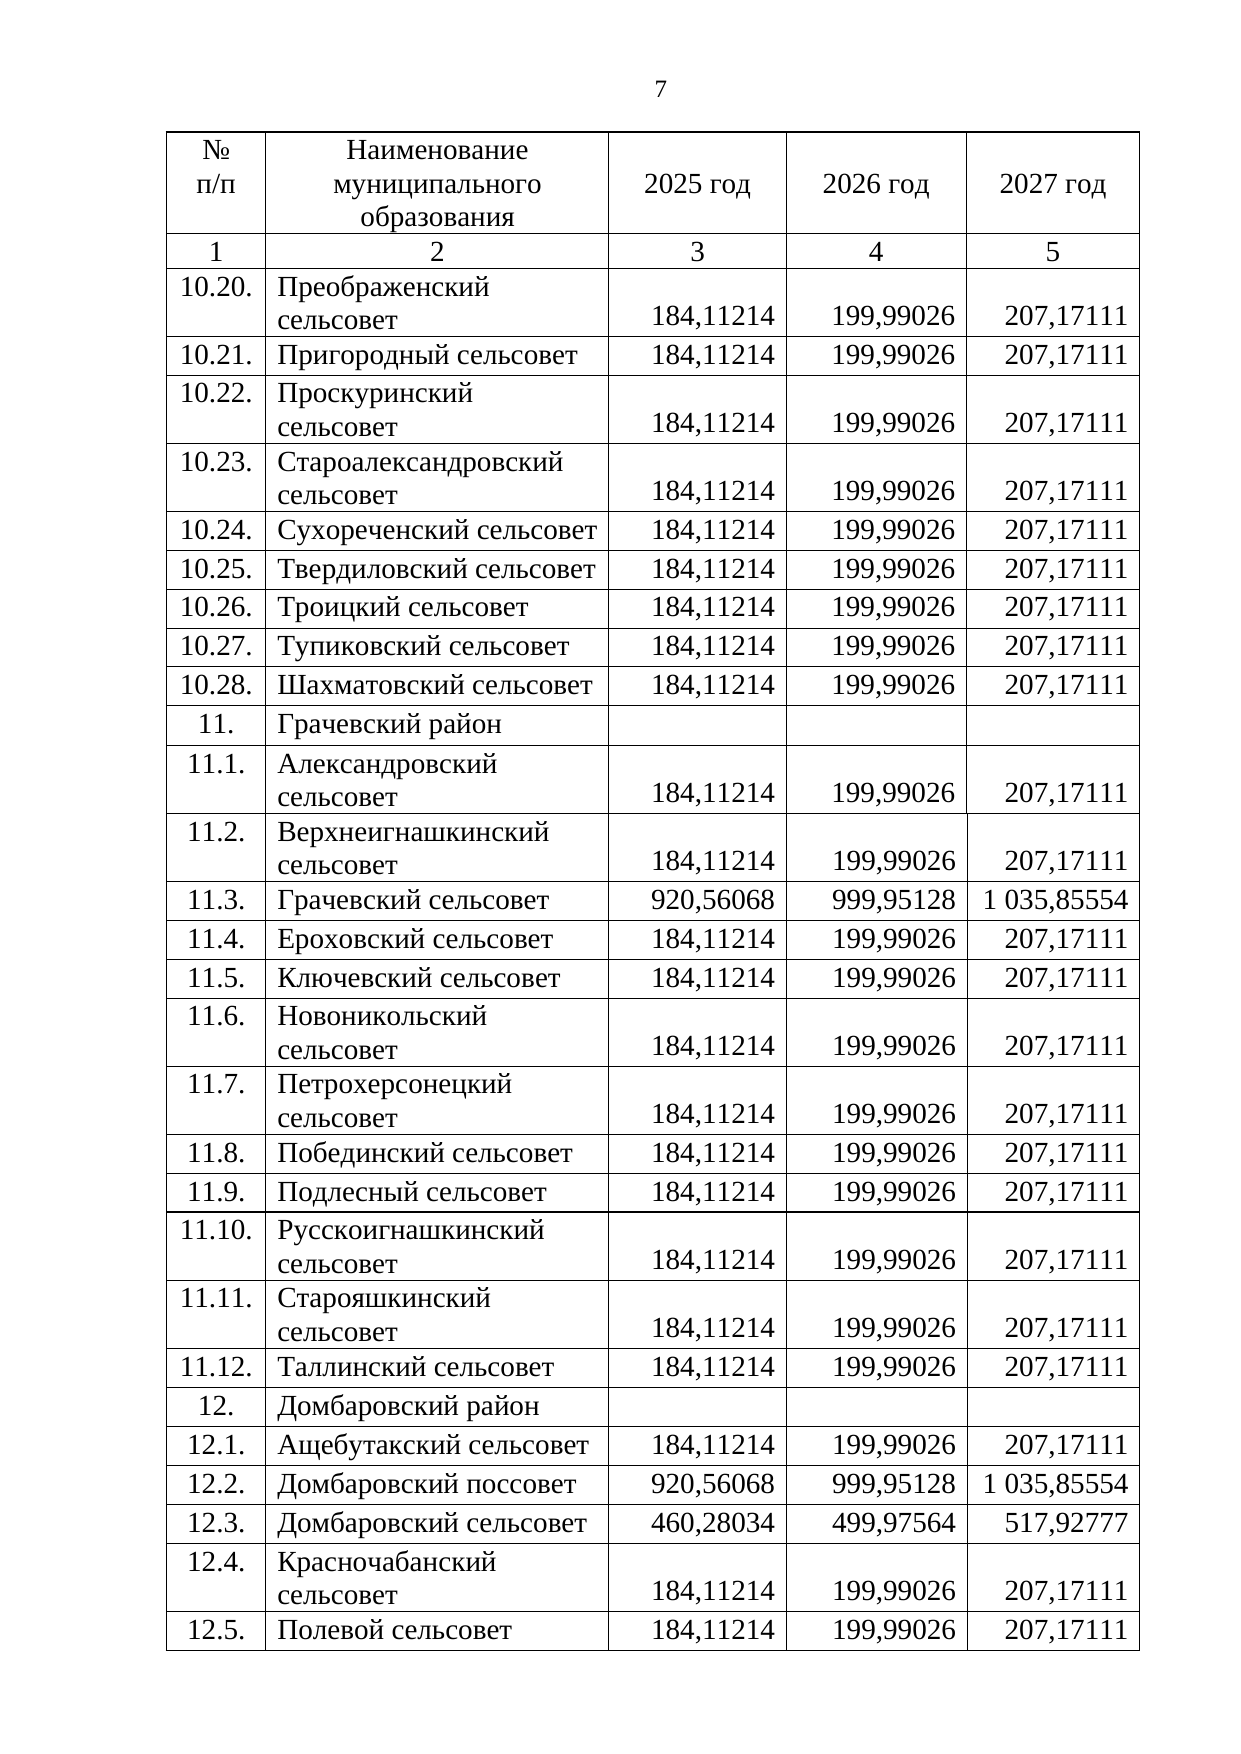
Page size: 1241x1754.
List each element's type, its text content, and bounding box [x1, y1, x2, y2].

table_cell 199,99026 [787, 337, 966, 374]
table_cell 11.4. [167, 921, 265, 959]
table_cell 207,17111 [967, 590, 1139, 627]
table_cell 184,11214 [609, 269, 786, 336]
table_cell 199,99026 [787, 1544, 967, 1611]
table_cell 207,17111 [967, 667, 1139, 705]
table_cell 199,99026 [787, 1174, 967, 1211]
table_cell Новоникольский сельсовет [266, 999, 608, 1066]
table_cell 5 [967, 234, 1139, 268]
table_cell 199,99026 [787, 1349, 967, 1387]
table_cell Преображенский сельсовет [266, 269, 608, 336]
table_cell 184,11214 [609, 444, 786, 511]
table_cell 207,17111 [968, 999, 1139, 1066]
table_cell 207,17111 [968, 814, 1139, 881]
table_cell 199,99026 [787, 1135, 967, 1173]
table_cell Старояшкинский сельсовет [266, 1281, 608, 1348]
table_cell Сухореченский сельсовет [266, 512, 608, 550]
table_cell 199,99026 [787, 814, 967, 881]
table_cell 207,17111 [968, 1427, 1139, 1465]
table_cell Староалександровский сельсовет [266, 444, 608, 511]
table_cell 11.12. [167, 1349, 265, 1387]
table_cell 199,99026 [787, 1213, 967, 1279]
table_cell [787, 706, 966, 745]
table_cell Грачевский сельсовет [266, 882, 608, 920]
table_cell 199,99026 [787, 590, 966, 627]
table_cell 10.25. [167, 551, 265, 588]
table_cell 207,17111 [967, 746, 1139, 813]
table_cell Ероховский сельсовет [266, 921, 608, 959]
table_cell Подлесный сельсовет [266, 1174, 608, 1211]
table_cell 11.7. [167, 1067, 265, 1134]
table_cell 184,11214 [609, 1174, 786, 1211]
table_cell 207,17111 [968, 1349, 1139, 1387]
table_cell 517,92777 [968, 1505, 1139, 1543]
table_cell Проскуринский сельсовет [266, 376, 608, 443]
table_cell 11.11. [167, 1281, 265, 1348]
table_cell 207,17111 [967, 444, 1139, 511]
table_cell Домбаровский район [266, 1388, 608, 1426]
table_cell 1 035,85554 [968, 882, 1139, 920]
table_cell 11.5. [167, 960, 265, 997]
table_cell 10.21. [167, 337, 265, 374]
table_cell 199,99026 [787, 999, 967, 1066]
table_cell 199,99026 [787, 269, 966, 336]
table_cell 184,11214 [609, 746, 786, 813]
table_cell 207,17111 [968, 960, 1139, 997]
table_cell 11.9. [167, 1174, 265, 1211]
table_cell Таллинский сельсовет [266, 1349, 608, 1387]
table_cell 184,11214 [609, 1213, 786, 1279]
table_cell Грачевский район [266, 706, 608, 745]
table_cell 184,11214 [609, 1349, 786, 1387]
table_cell [609, 1388, 786, 1426]
table_cell Домбаровский сельсовет [266, 1505, 608, 1543]
table_cell 207,17111 [967, 269, 1139, 336]
table_cell 1 035,85554 [968, 1466, 1139, 1504]
table_cell 184,11214 [609, 999, 786, 1066]
table_cell 207,17111 [968, 1067, 1139, 1134]
table_cell 999,95128 [787, 1466, 967, 1504]
table_cell 184,11214 [609, 551, 786, 588]
table_cell 2 [266, 234, 608, 268]
table_cell 184,11214 [609, 1427, 786, 1465]
table_header 2025 год [609, 133, 786, 233]
table_cell 207,17111 [968, 1213, 1139, 1279]
table_cell 207,17111 [967, 629, 1139, 666]
table_cell 207,17111 [968, 921, 1139, 959]
table_cell 184,11214 [609, 960, 786, 997]
table_cell 207,17111 [967, 551, 1139, 588]
table_cell 184,11214 [609, 629, 786, 666]
table_cell 1 [167, 234, 265, 268]
table_cell 11.3. [167, 882, 265, 920]
table_cell 10.22. [167, 376, 265, 443]
table_cell 11.6. [167, 999, 265, 1066]
table_cell 4 [787, 234, 966, 268]
table_cell 12.2. [167, 1466, 265, 1504]
table_cell 12.5. [167, 1612, 265, 1650]
table_cell Русскоигнашкинский сельсовет [266, 1213, 608, 1279]
table_cell 199,99026 [787, 1612, 967, 1650]
table_cell 10.20. [167, 269, 265, 336]
table_cell 199,99026 [787, 960, 967, 997]
table_cell 11.8. [167, 1135, 265, 1173]
table_cell Тупиковский сельсовет [266, 629, 608, 666]
table_cell Домбаровский поссовет [266, 1466, 608, 1504]
table_cell 207,17111 [967, 512, 1139, 550]
table_cell 199,99026 [787, 921, 967, 959]
table_cell 11.10. [167, 1213, 265, 1279]
table_cell 499,97564 [787, 1505, 967, 1543]
table_cell 10.24. [167, 512, 265, 550]
table_cell 999,95128 [787, 882, 967, 920]
table_cell 207,17111 [968, 1174, 1139, 1211]
table_cell 10.28. [167, 667, 265, 705]
table_cell 12.4. [167, 1544, 265, 1611]
table_cell 184,11214 [609, 1067, 786, 1134]
table_cell 207,17111 [967, 376, 1139, 443]
table_cell 184,11214 [609, 337, 786, 374]
table_cell [787, 1388, 967, 1426]
table_cell [609, 706, 786, 745]
table_cell [968, 1388, 1139, 1426]
table_cell Полевой сельсовет [266, 1612, 608, 1650]
table_cell Пригородный сельсовет [266, 337, 608, 374]
table_cell 11.2. [167, 814, 265, 881]
table_cell Верхнеигнашкинский сельсовет [266, 814, 608, 881]
table_cell 3 [609, 234, 786, 268]
table_cell 184,11214 [609, 1612, 786, 1650]
table_cell 184,11214 [609, 667, 786, 705]
table_cell 207,17111 [968, 1135, 1139, 1173]
table_cell 12.1. [167, 1427, 265, 1465]
table_cell 184,11214 [609, 590, 786, 627]
table_cell 199,99026 [787, 376, 966, 443]
table_cell 11.1. [167, 746, 265, 813]
table_cell 199,99026 [787, 746, 966, 813]
table_cell Побединский сельсовет [266, 1135, 608, 1173]
table_cell 10.27. [167, 629, 265, 666]
table_cell Ключевский сельсовет [266, 960, 608, 997]
table_cell 12.3. [167, 1505, 265, 1543]
table_cell 184,11214 [609, 1544, 786, 1611]
table_cell 199,99026 [787, 444, 966, 511]
table_cell Троицкий сельсовет [266, 590, 608, 627]
table_cell 199,99026 [787, 1427, 967, 1465]
table_cell 199,99026 [787, 1067, 967, 1134]
table_cell 207,17111 [968, 1544, 1139, 1611]
table_header № п/п [167, 133, 265, 233]
table_cell 10.23. [167, 444, 265, 511]
table_cell Твердиловский сельсовет [266, 551, 608, 588]
table_cell 207,17111 [968, 1281, 1139, 1348]
table_cell 460,28034 [609, 1505, 786, 1543]
table_cell 12. [167, 1388, 265, 1426]
table_cell 184,11214 [609, 921, 786, 959]
table_cell 199,99026 [787, 551, 966, 588]
table_cell 199,99026 [787, 629, 966, 666]
table_cell Шахматовский сельсовет [266, 667, 608, 705]
table_cell 10.26. [167, 590, 265, 627]
table_header 2027 год [967, 133, 1139, 233]
table_cell 920,56068 [609, 1466, 786, 1504]
table_cell 207,17111 [968, 1612, 1139, 1650]
table_cell 184,11214 [609, 376, 786, 443]
table_cell 184,11214 [609, 814, 786, 881]
table_header 2026 год [787, 133, 966, 233]
table_cell Александровский сельсовет [266, 746, 608, 813]
table_cell 184,11214 [609, 1135, 786, 1173]
table_cell 920,56068 [609, 882, 786, 920]
table_cell 199,99026 [787, 667, 966, 705]
table_cell 199,99026 [787, 1281, 967, 1348]
table_cell Красночабанский сельсовет [266, 1544, 608, 1611]
table_cell Ащебутакский сельсовет [266, 1427, 608, 1465]
table_cell 199,99026 [787, 512, 966, 550]
table_cell Петрохерсонецкий сельсовет [266, 1067, 608, 1134]
table_header Наименование муниципального образования [266, 133, 608, 233]
table_cell 207,17111 [967, 337, 1139, 374]
table_cell 184,11214 [609, 512, 786, 550]
table_cell [967, 706, 1139, 745]
table_cell 11. [167, 706, 265, 745]
table_cell 184,11214 [609, 1281, 786, 1348]
